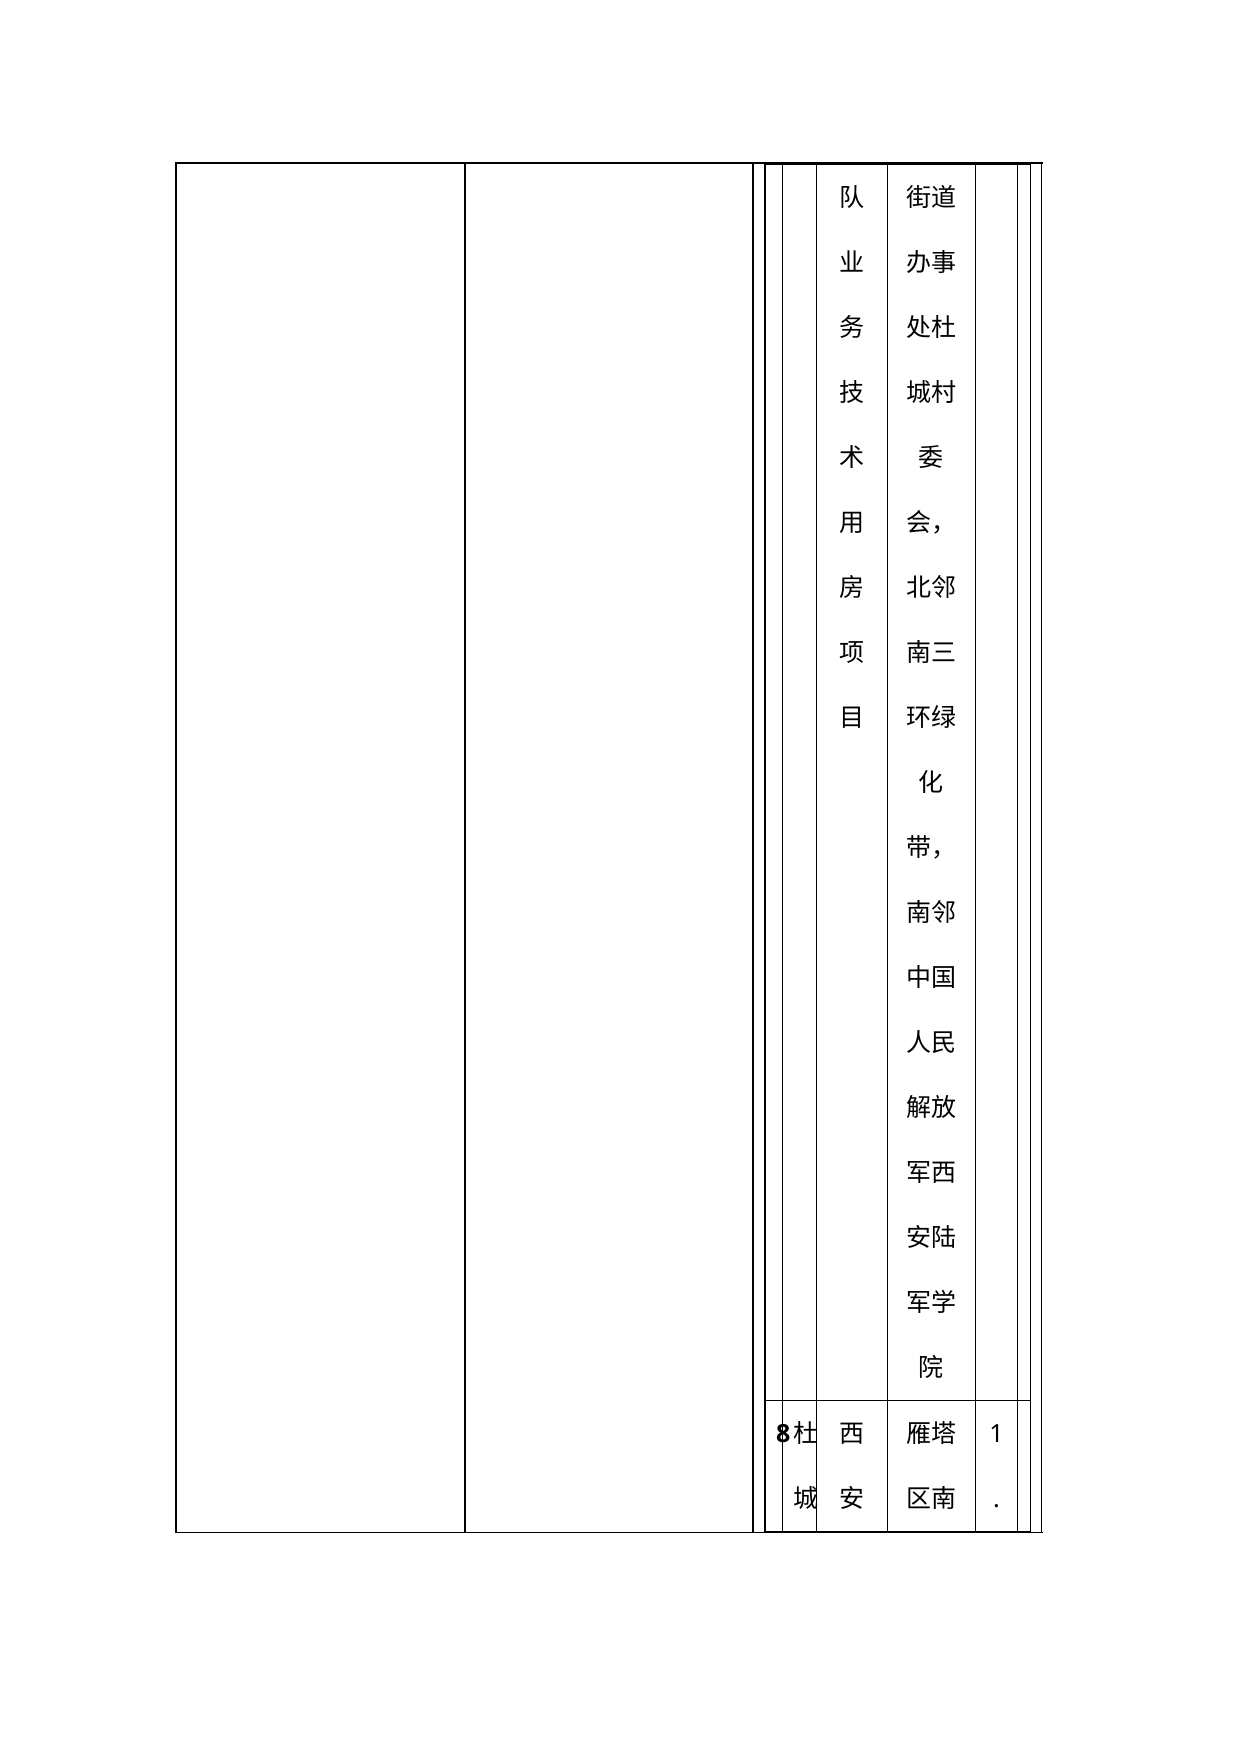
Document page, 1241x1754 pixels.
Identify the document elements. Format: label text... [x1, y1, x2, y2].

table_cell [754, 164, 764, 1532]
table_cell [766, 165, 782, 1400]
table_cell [783, 165, 816, 1400]
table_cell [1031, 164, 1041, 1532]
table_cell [817, 165, 887, 1400]
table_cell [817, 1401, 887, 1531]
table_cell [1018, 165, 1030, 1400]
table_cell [976, 165, 1017, 1400]
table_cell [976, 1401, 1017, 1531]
table_cell [466, 164, 752, 1532]
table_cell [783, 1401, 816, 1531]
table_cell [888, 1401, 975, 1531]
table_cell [888, 165, 975, 1400]
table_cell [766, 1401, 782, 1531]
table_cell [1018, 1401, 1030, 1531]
table_cell 4 [177, 164, 464, 1532]
